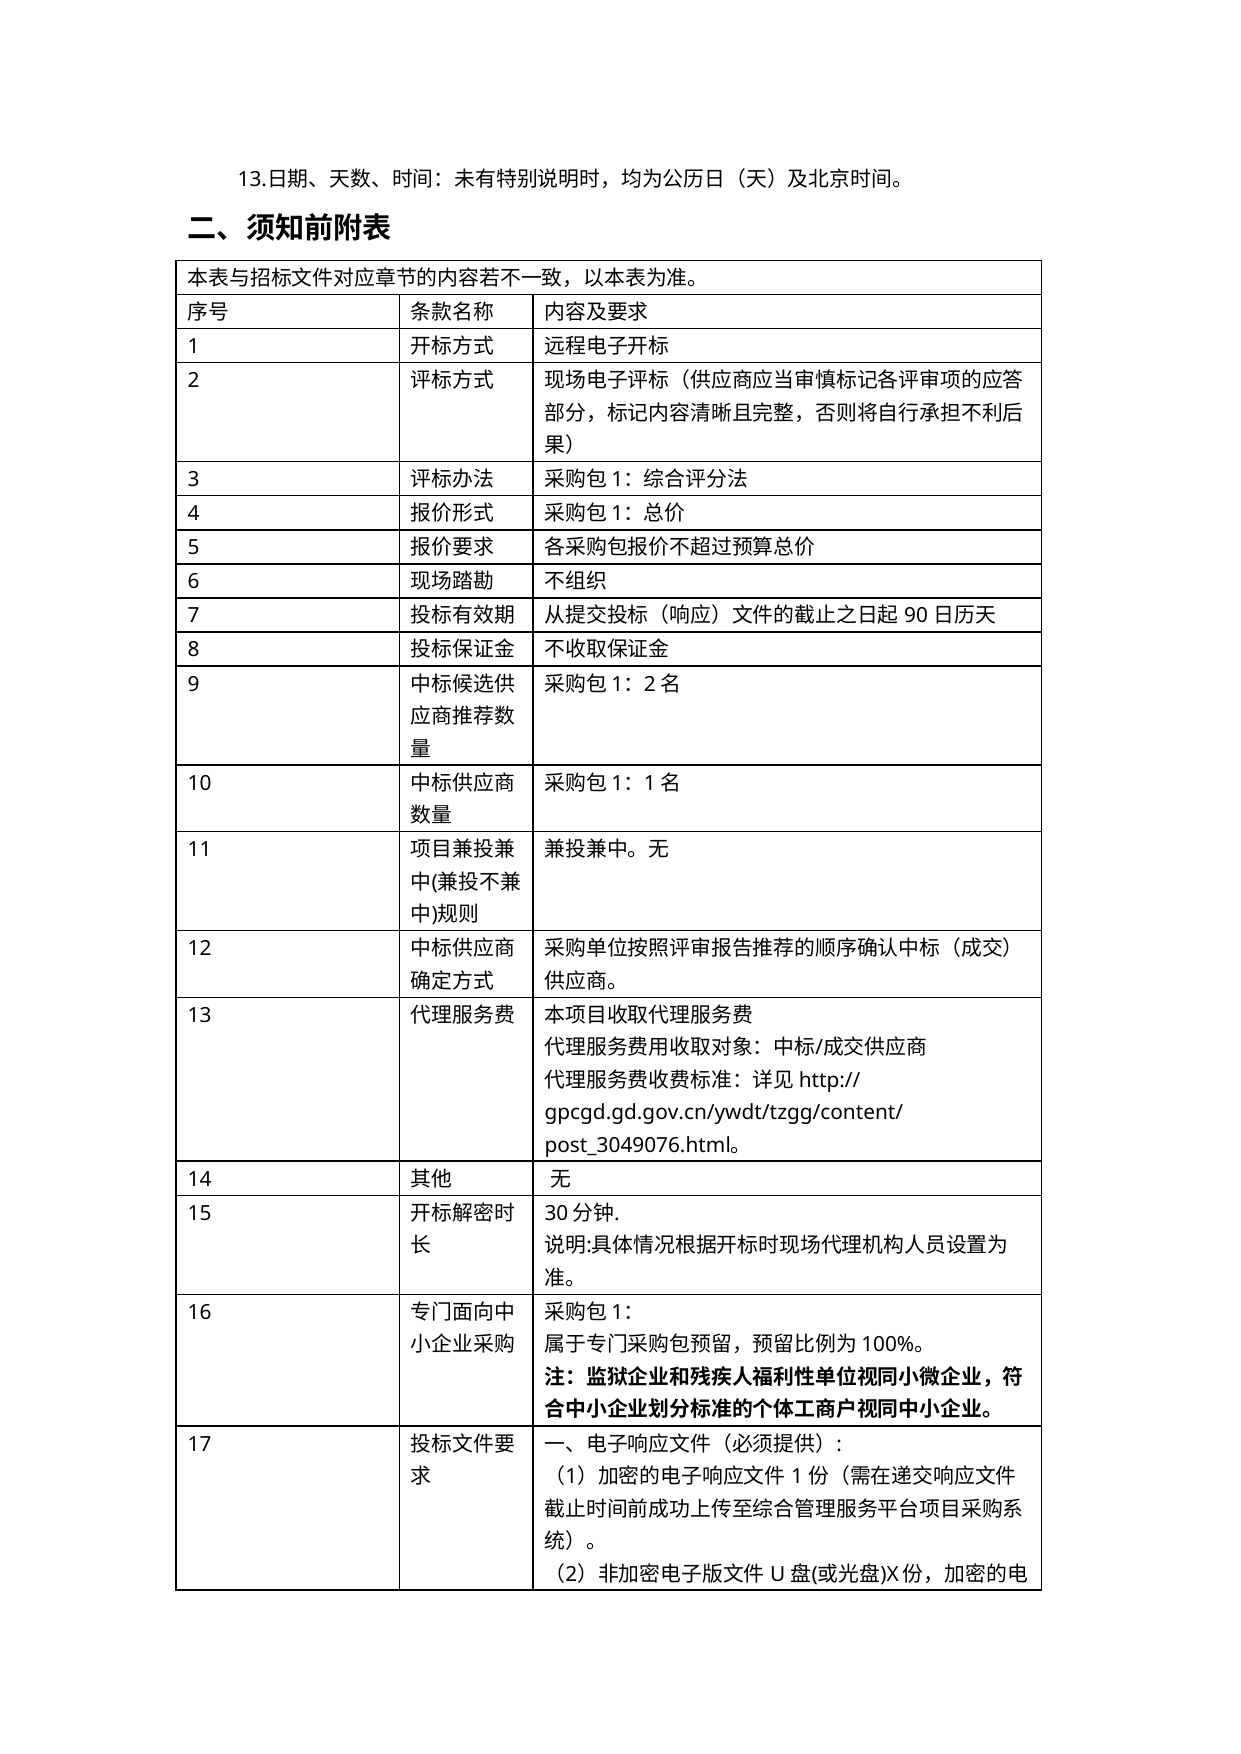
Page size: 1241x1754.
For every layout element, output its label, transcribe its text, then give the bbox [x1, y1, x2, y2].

table_cell 投标保证金 [400, 633, 532, 665]
table_cell 从提交投标（响应）文件的截止之日起 90 日历天 [534, 599, 1041, 631]
table_cell 采购包1：总价 [534, 496, 1041, 529]
table_cell 采购包1：综合评分法 [534, 462, 1041, 495]
table_cell 6 [177, 565, 399, 597]
table_cell 投标文件要求 [400, 1427, 532, 1589]
table_cell 13 [177, 998, 399, 1160]
table_cell 11 [177, 832, 399, 930]
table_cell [534, 1427, 1041, 1589]
table_cell 专门面向中小企业采购 [400, 1295, 532, 1425]
table_cell 本项目收取代理服务费 代理服务费用收取对象：中标/成交供应商 代理服务费收费标准：详见http://gpcgd.gd.gov.cn/ywdt/tzgg/content/post_3049076.html。 [534, 998, 1041, 1160]
table_cell 中标供应商确定方式 [400, 931, 532, 996]
text 二、须知前附表 [187, 194, 1053, 259]
table_cell 9 [177, 667, 399, 764]
table_cell 中标供应商数量 [400, 766, 532, 831]
table_cell 采购单位按照评审报告推荐的顺序确认中标（成交）供应商。 [534, 931, 1041, 996]
table_cell 现场踏勘 [400, 565, 532, 597]
table_cell 7 [177, 599, 399, 631]
table_cell 2 [177, 363, 399, 461]
table_cell 10 [177, 766, 399, 831]
table_cell 中标候选供应商推荐数量 [400, 667, 532, 764]
table_cell 报价形式 [400, 496, 532, 529]
table_cell 无 [534, 1162, 1041, 1194]
table_cell 17 [177, 1427, 399, 1589]
table_cell 采购包1：2名 [534, 667, 1041, 764]
table_cell 3 [177, 462, 399, 495]
table_cell 现场电子评标（供应商应当审慎标记各评审项的应答部分，标记内容清晰且完整，否则将自行承担不利后果） [534, 363, 1041, 461]
table_cell 项目兼投兼中(兼投不兼中)规则 [400, 832, 532, 930]
table_cell 代理服务费 [400, 998, 532, 1160]
table_cell 开标方式 [400, 329, 532, 362]
table_cell 16 [177, 1295, 399, 1425]
table_header 本表与招标文件对应章节的内容若不一致，以本表为准。 [177, 261, 1041, 293]
table_cell 开标解密时长 [400, 1196, 532, 1293]
table_cell 评标方式 [400, 363, 532, 461]
table_cell 评标办法 [400, 462, 532, 495]
table_cell 报价要求 [400, 531, 532, 563]
table_cell 不组织 [534, 565, 1041, 597]
table_cell 采购包1：1名 [534, 766, 1041, 831]
table_cell 14 [177, 1162, 399, 1194]
table_cell 各采购包报价不超过预算总价 [534, 531, 1041, 563]
table_cell 兼投兼中。无 [534, 832, 1041, 930]
table_cell 15 [177, 1196, 399, 1293]
table_cell 条款名称 [400, 295, 532, 328]
table_cell 内容及要求 [534, 295, 1041, 328]
table_cell 采购包1： 属于专门采购包预留，预留比例为100%。 注：监狱企业和残疾人福利性单位视同小微企业，符合中小企业划分标准的个体工商户视同中小企业。 [534, 1295, 1041, 1425]
table_cell 5 [177, 531, 399, 563]
table_cell 4 [177, 496, 399, 529]
table_cell 投标有效期 [400, 599, 532, 631]
text 13.日期、天数、时间：未有特别说明时，均为公历日（天）及北京时间。 [187, 162, 1053, 194]
table_cell 序号 [177, 295, 399, 328]
table_cell 12 [177, 931, 399, 996]
table_cell 其他 [400, 1162, 532, 1194]
table_cell 远程电子开标 [534, 329, 1041, 362]
table_cell 1 [177, 329, 399, 362]
table_cell 30分钟. 说明:具体情况根据开标时现场代理机构人员设置为准。 [534, 1196, 1041, 1293]
table_cell 不收取保证金 [534, 633, 1041, 665]
table_cell 8 [177, 633, 399, 665]
